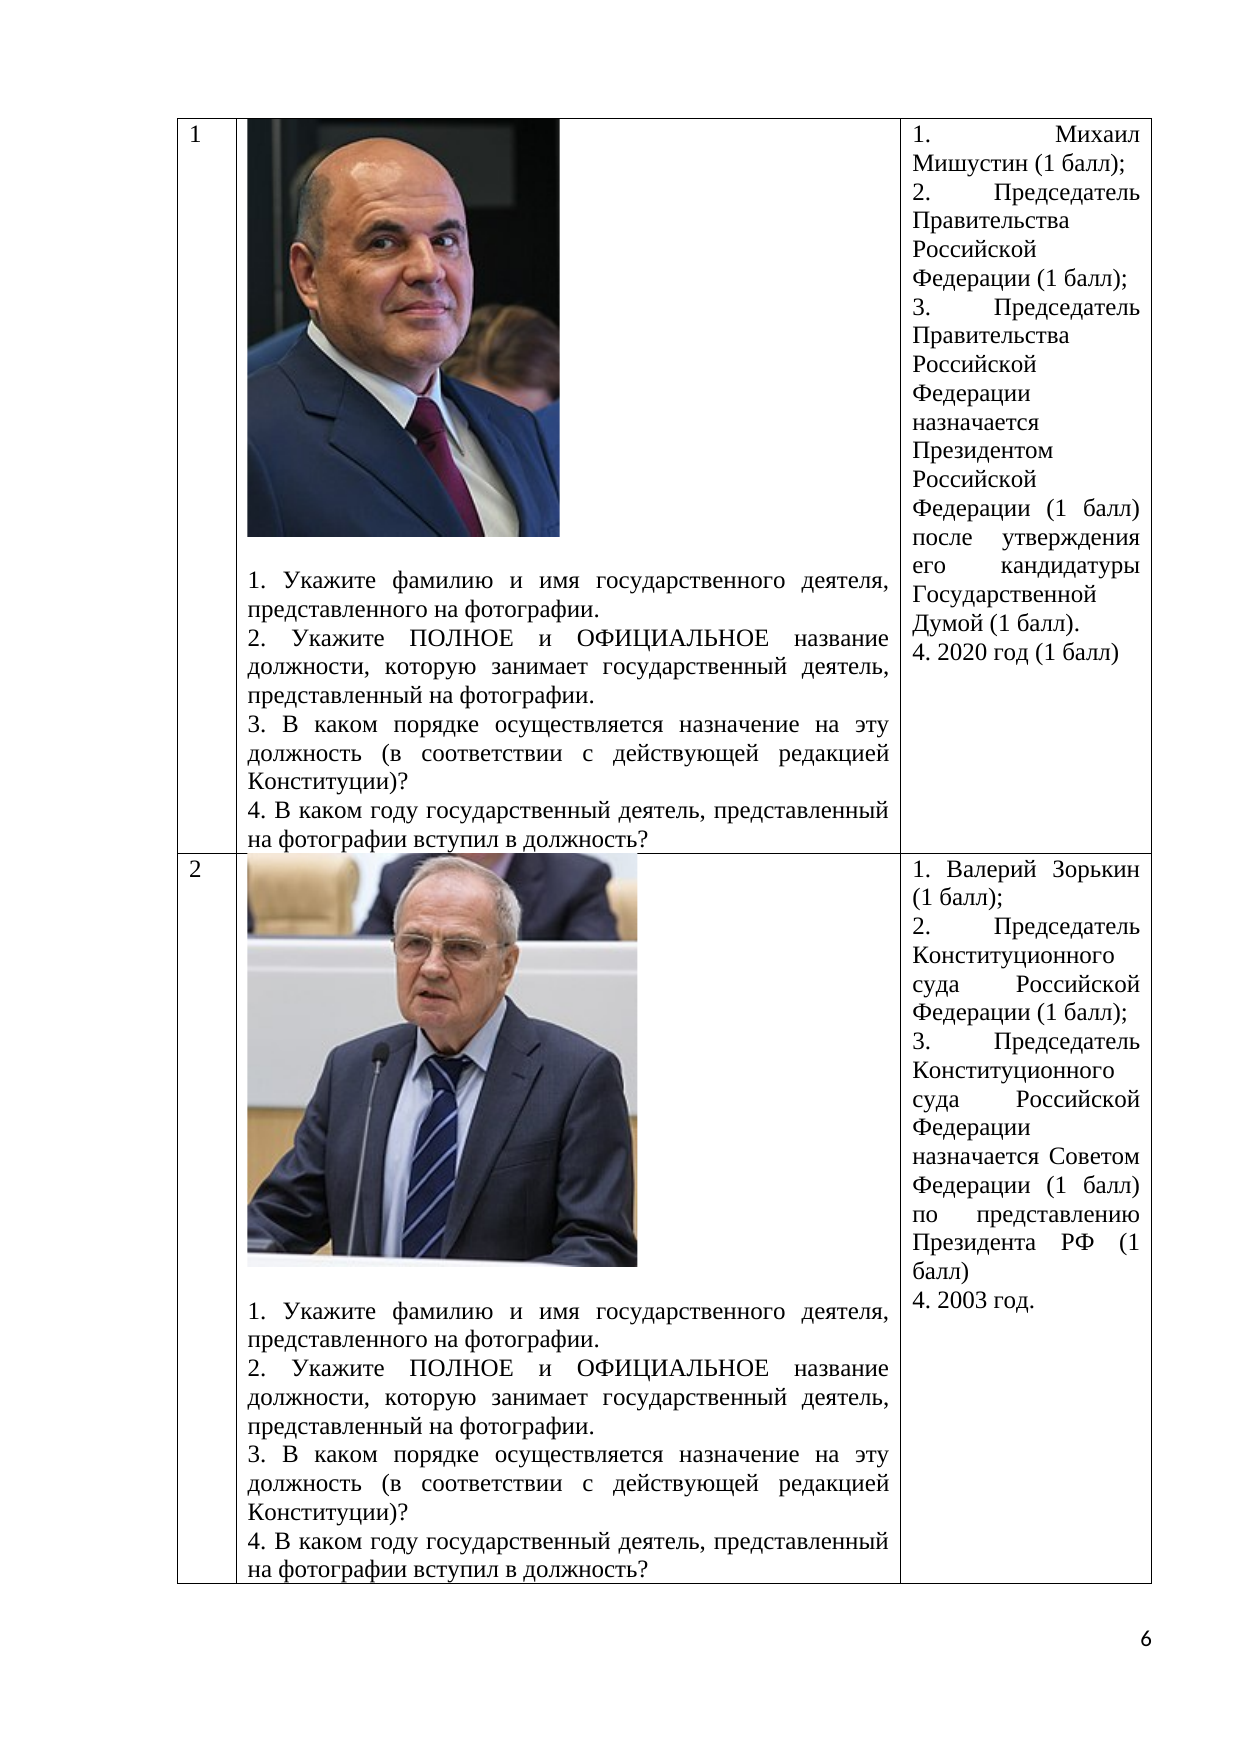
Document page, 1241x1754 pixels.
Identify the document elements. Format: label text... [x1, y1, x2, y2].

table_cell 1 [178, 119, 236, 853]
table_cell 1. Валерий Зорькин (1 балл); 2. Председатель Конституционного суда Российской Федерации (1 балл); 3. Председатель Конституционного суда Российской Федерации назначается Советом Федерации (1 балл) по представлению Президента РФ (1 балл) 4. 2003 год. [901, 854, 1151, 1583]
table_cell 1. Михаил Мишустин (1 балл); 2. Председатель Правительства Российской Федерации (1 балл); 3. Председатель Правительства Российской Федерации назначается Президентом Российской Федерации (1 балл) после утверждения его кандидатуры Государственной Думой (1 балл). 4. 2020 год (1 балл) [901, 119, 1151, 853]
table_cell 2 [178, 854, 236, 1583]
picture [247, 853, 638, 1267]
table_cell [237, 854, 900, 1583]
picture [247, 119, 560, 537]
